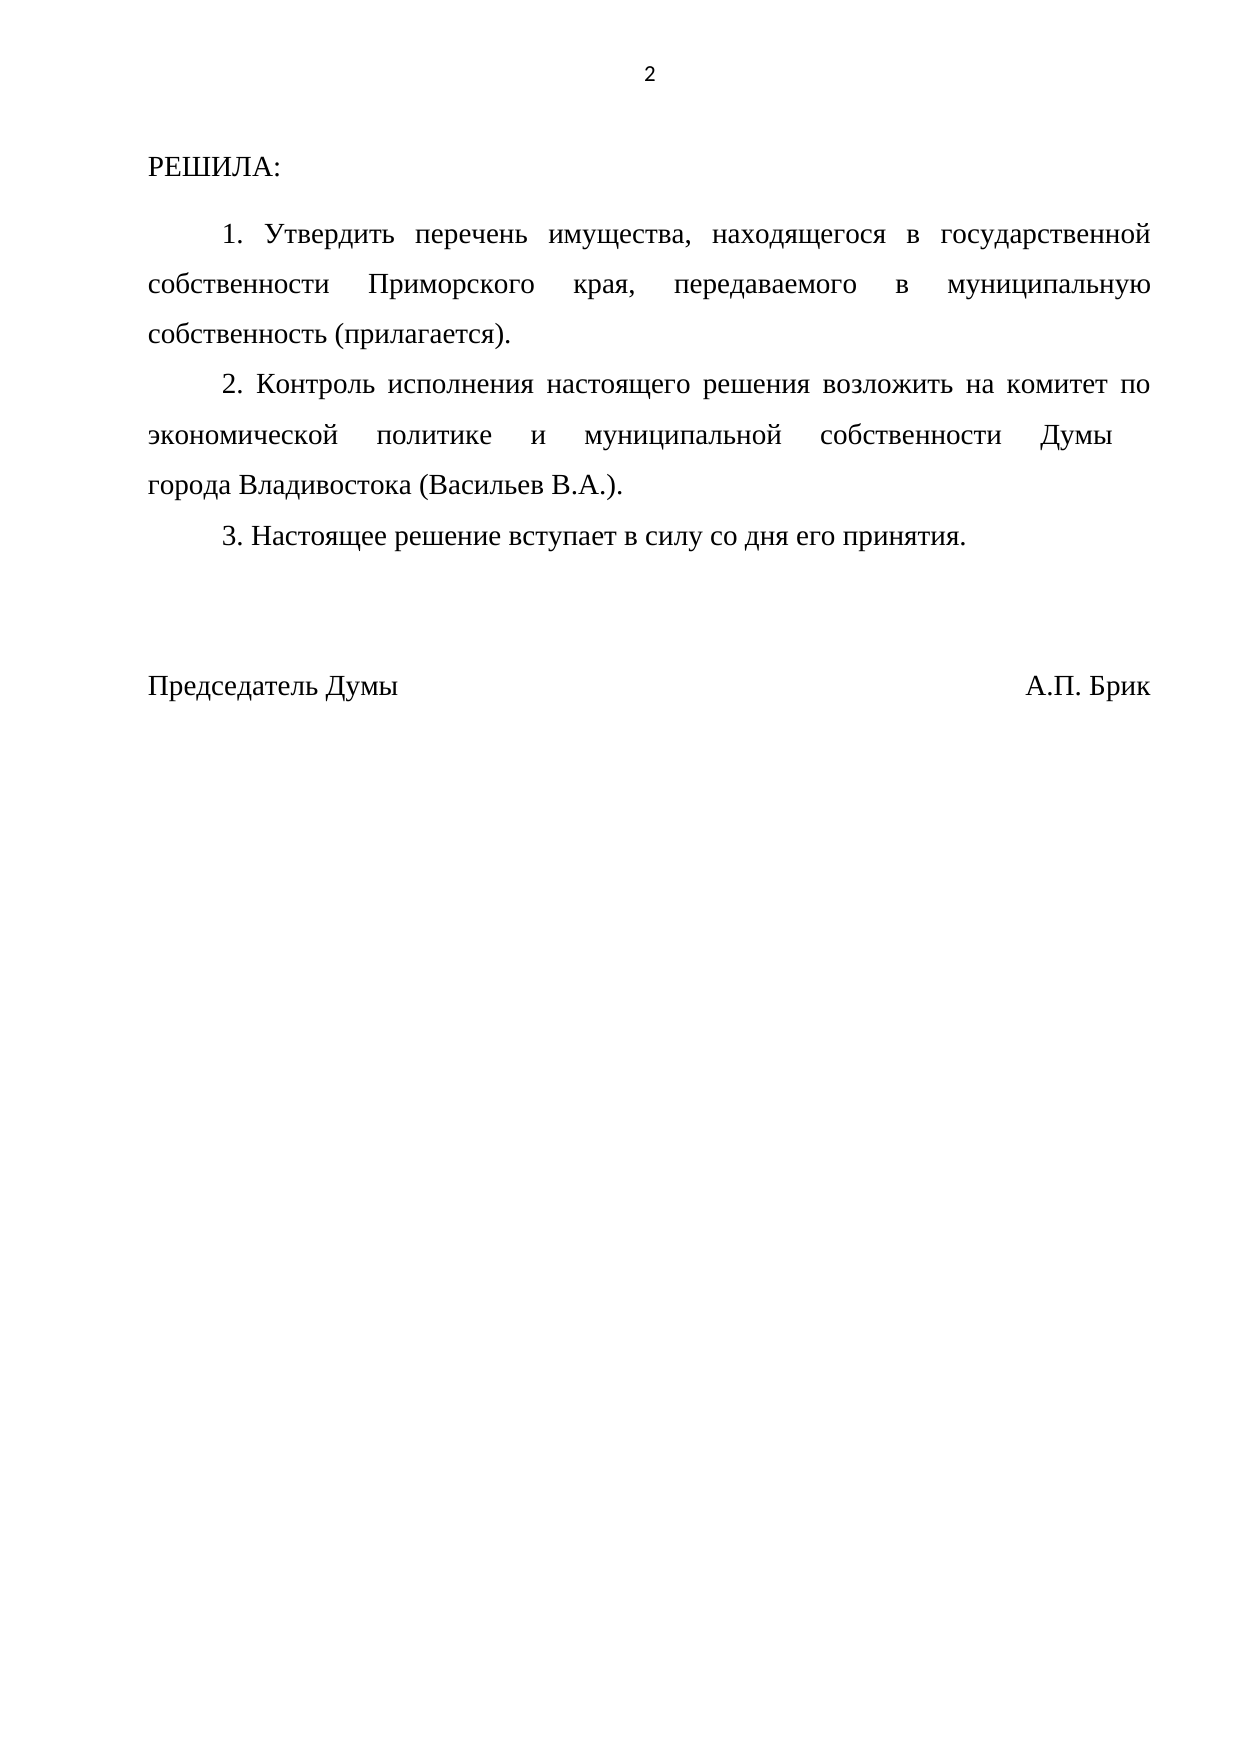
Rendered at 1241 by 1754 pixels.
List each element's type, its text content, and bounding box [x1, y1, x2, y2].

text Председатель Думы А.П. Брик [148, 668, 1152, 702]
text 3. Настоящее решение вступает в силу со дня его принятия. [148, 518, 1152, 551]
subtitle 1. Утвердить перечень имущества, находящегося в государственной собственности Приморского края, передаваемого в муниципальную собственность (прилагается). [148, 216, 1152, 350]
text 2. Контроль исполнения настоящего решения возложить на комитет по экономической политике и муниципальной собственности Думы города Владивостока (Васильев В.А.). [148, 367, 1152, 501]
text РЕШИЛА: [148, 149, 1152, 182]
